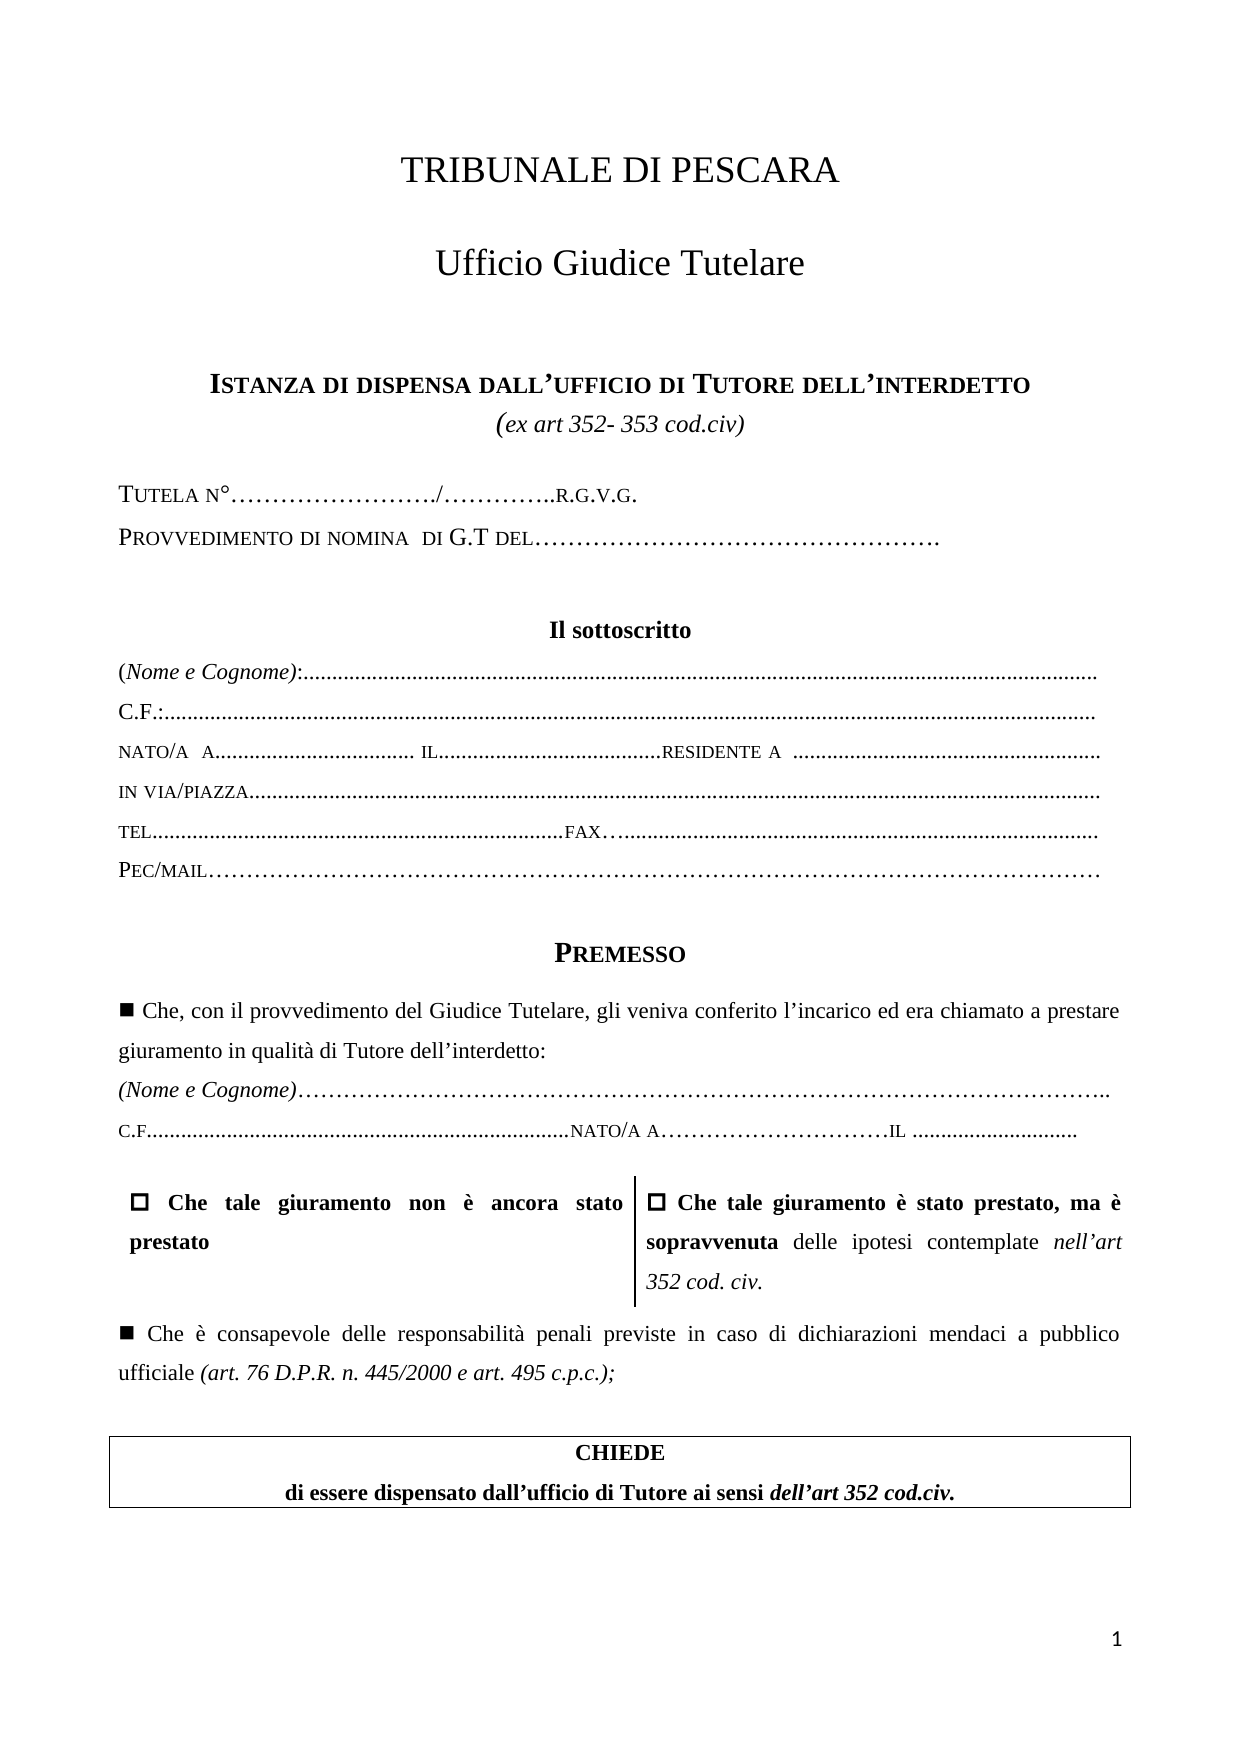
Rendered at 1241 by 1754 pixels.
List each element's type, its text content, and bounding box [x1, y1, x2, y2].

text C.F.:................................................................................................................................................................... [118, 698, 1122, 724]
text (ex art 352- 353 cod.civ) [118, 405, 1122, 438]
text TRIBUNALE DI PESCARA [118, 148, 1122, 191]
text Premesso [118, 935, 1122, 968]
text di essere dispensato dall’ufficio di Tutore ai sensi dell’art 352 cod.civ. [110, 1476, 1130, 1507]
table_header Che tale giuramento è stato prestato, ma è sopravvenuta delle ipotesi contemplate nell’art 352 cod. civ. [636, 1176, 1133, 1307]
text (Nome e Cognome)…………………………………………………………………………………………….. [118, 1076, 1122, 1103]
text in via/piazza..................................................................................................................................................... [118, 777, 1122, 804]
text Istanza di dispensa dall’ufficio di Tutore dell’interdetto [118, 366, 1122, 400]
text Tutela n°……………………./…………..r.g.v.g. [118, 479, 1122, 508]
text (Nome e Cognome):........................................................................................................................................... [118, 658, 1122, 684]
text Ufficio Giudice Tutelare [118, 241, 1122, 284]
text nato/a a................................... il.......................................residente a ...................................................... [118, 738, 1122, 764]
text Pec/mail……………………………………………………………………………………………………… [118, 856, 1122, 883]
table_header Che tale giuramento non è ancora stato prestato [118, 1176, 634, 1307]
text Che è consapevole delle responsabilità penali previste in caso di dichiarazioni mendaci a pubblico ufficiale (art. 76 D.P.R. n. 445/2000 e art. 495 c.p.c.); [118, 1320, 1122, 1386]
text tel........................................................................fax…................................................................................... [118, 817, 1122, 843]
text Provvedimento di nomina di G.T del…………………………………………. [118, 522, 1122, 551]
text Il sottoscritto [118, 615, 1122, 644]
text c.f..........................................................................nato/a a…………………………il ............................. [118, 1116, 1122, 1142]
text Che, con il provvedimento del Giudice Tutelare, gli veniva conferito l’incarico ed era chiamato a prestare giuramento in qualità di Tutore dell’interdetto: [118, 997, 1122, 1063]
text CHIEDE [110, 1437, 1130, 1466]
